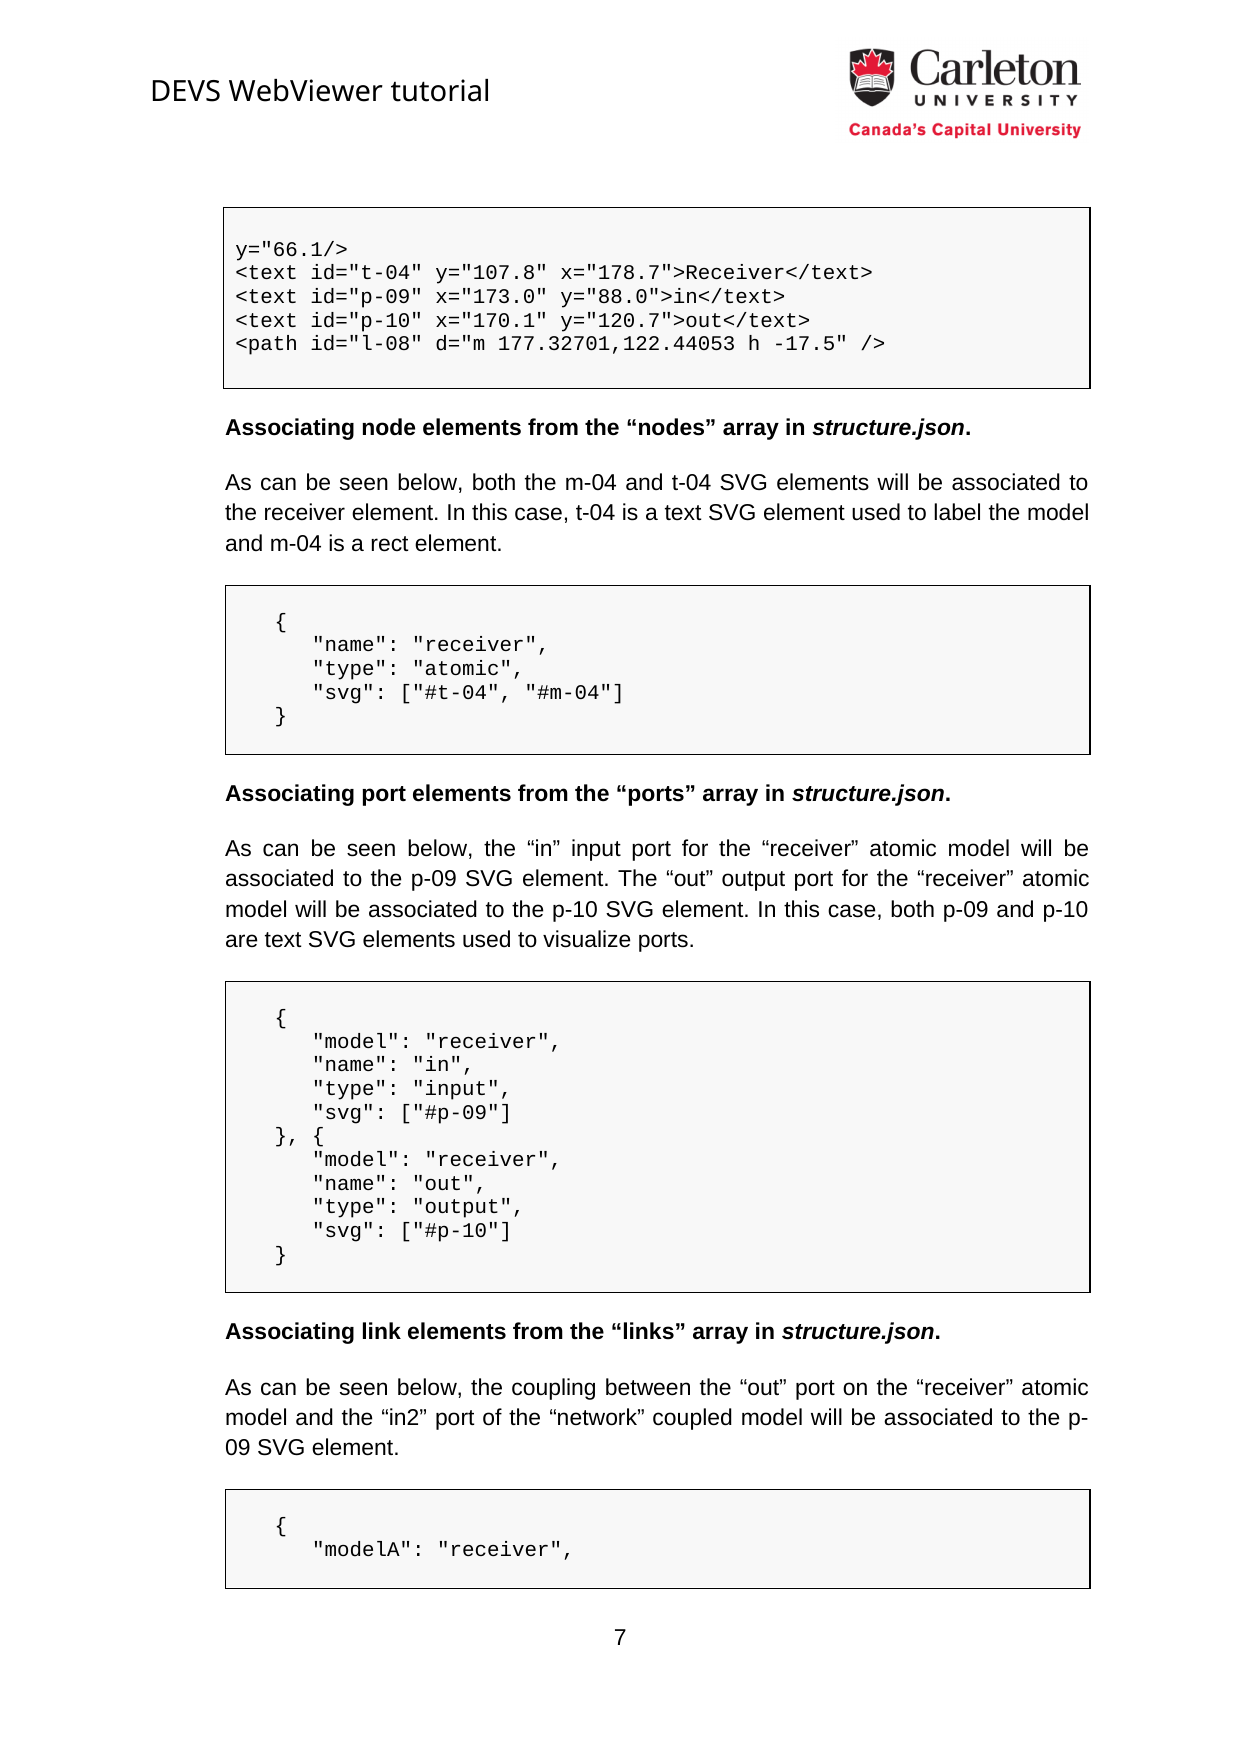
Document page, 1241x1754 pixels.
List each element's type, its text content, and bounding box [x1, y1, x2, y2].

text Associating port elements from the “ports” array in structure.json. [225, 780, 1090, 806]
table_header { "model": "receiver", "name": "in", "type": "input", "svg": ["#p-09"] }, { "model": "receiver", "name": "out", "type": "output", "svg": ["#p-10"] } [226, 982, 1089, 1292]
picture [835, 37, 1090, 143]
table_header { "name": "receiver", "type": "atomic", "svg": ["#t-04", "#m-04"] } [226, 586, 1089, 754]
table_header { "modelA": "receiver", "portA": "out", "modelB": "network", "portB": "in2", "svg": ["#l-08"] } [226, 1490, 1089, 1587]
text As can be seen below, the “in” input port for the “receiver” atomic model will be associated to the p-09 SVG element. The “out” output port for the “receiver” atomic model will be associated to the p-10 SVG element. In this case, both p-09 and p-10 are text SVG elements used to visualize ports. [225, 835, 1090, 952]
text As can be seen below, both the m-04 and t-04 SVG elements will be associated to the receiver element. In this case, t-04 is a text SVG element used to label the model and m-04 is a rect element. [225, 469, 1090, 556]
text As can be seen below, the coupling between the “out” port on the “receiver” atomic model and the “in2” port of the “network” coupled model will be associated to the p-09 SVG element. [225, 1373, 1090, 1460]
text Associating node elements from the “nodes” array in structure.json. [225, 414, 1090, 440]
text Associating link elements from the “links” array in structure.json. [225, 1318, 1090, 1344]
